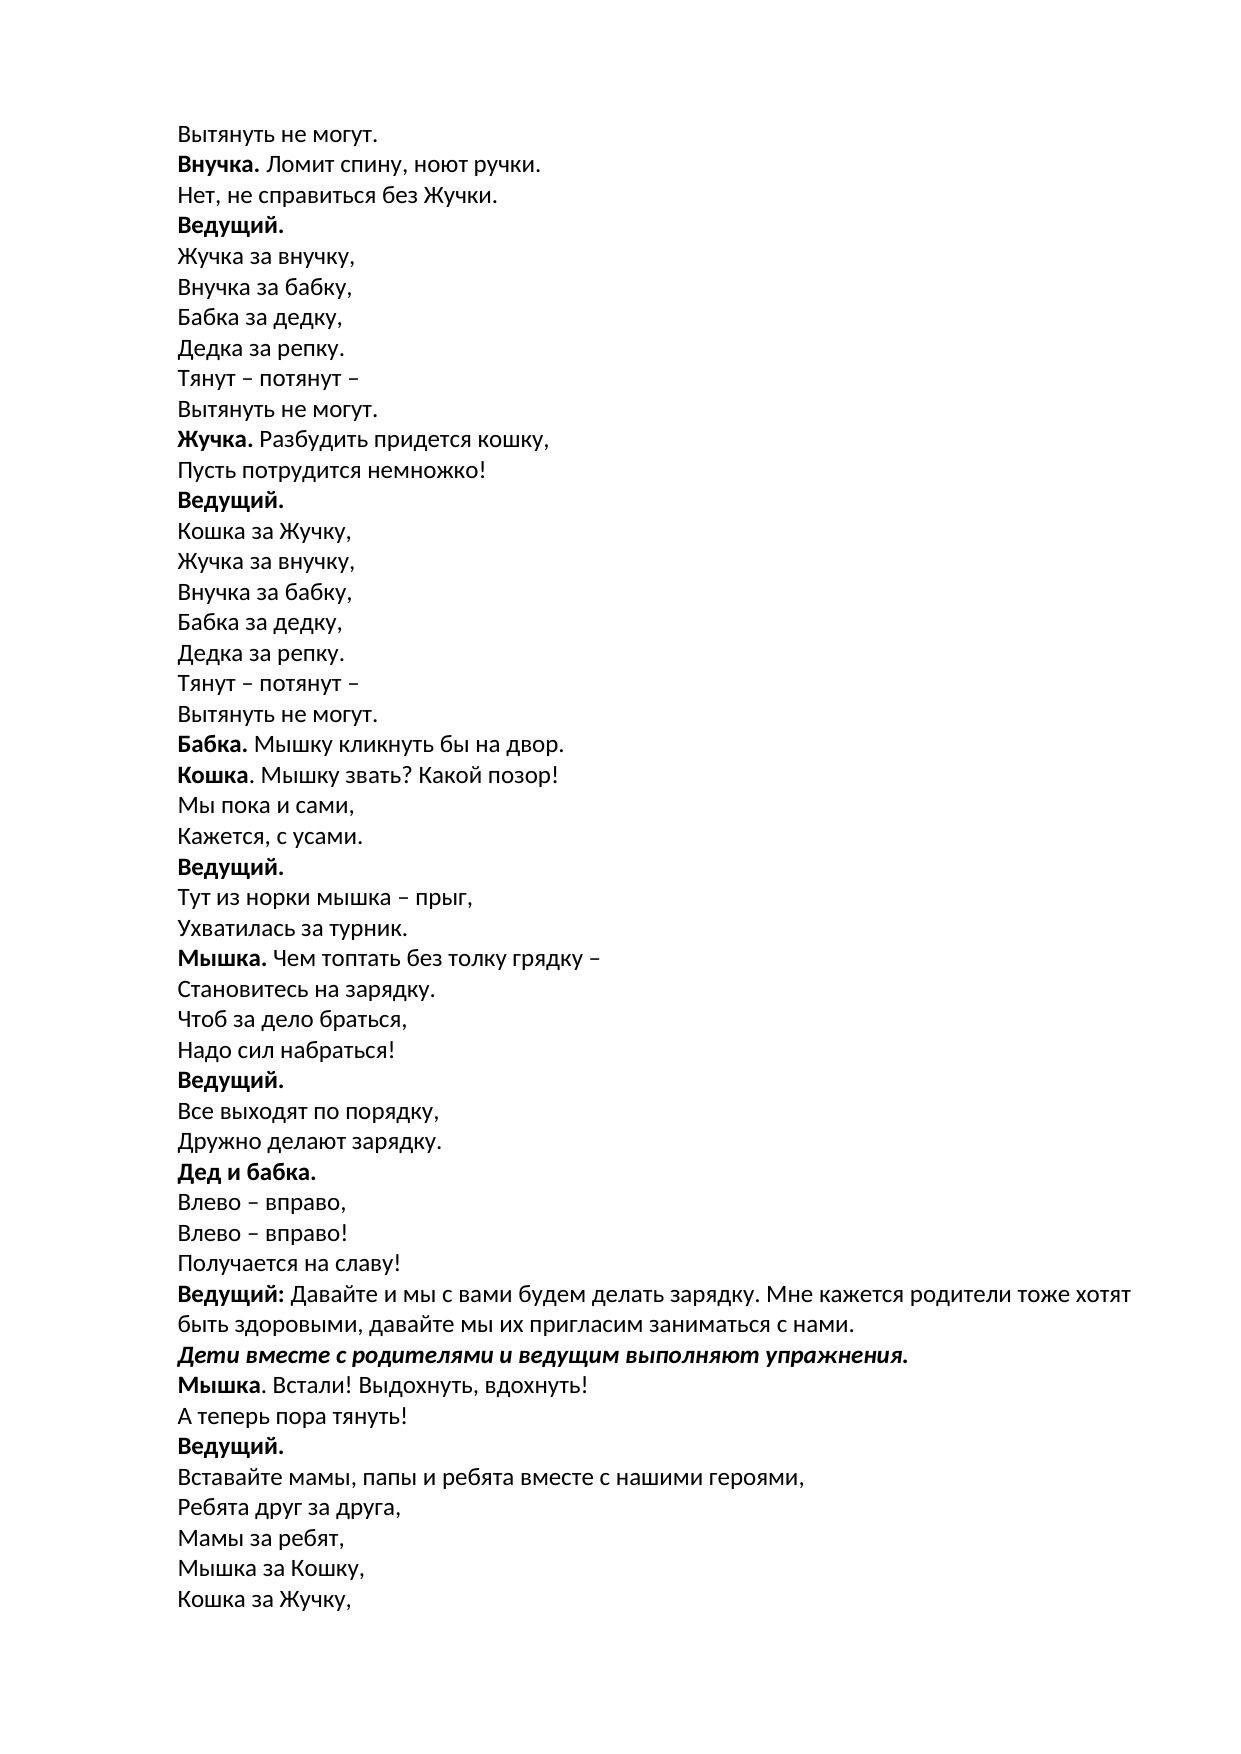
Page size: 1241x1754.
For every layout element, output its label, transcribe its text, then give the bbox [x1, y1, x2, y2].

text Тянут – потянут – [177, 362, 1152, 393]
text Бабка за дедку, [177, 606, 1152, 637]
text Ведущий. [177, 484, 1152, 515]
text Вставайте мамы, папы и ребята вместе с нашими героями, [177, 1461, 1152, 1492]
text Дети вместе с родителями и ведущим выполняют упражнения. [177, 1339, 1152, 1369]
text Ведущий. [177, 1064, 1152, 1095]
text Ухватилась за турник. [177, 912, 1152, 942]
text Кажется, с усами. [177, 820, 1152, 851]
text Ведущий: Давайте и мы с вами будем делать зарядку. Мне кажется родители тоже хотят быть здоровыми, давайте мы их пригласим заниматься с нами. [177, 1278, 1152, 1339]
text Ведущий. [177, 1431, 1152, 1461]
text Жучка. Разбудить придется кошку, [177, 423, 1152, 454]
text Мышка. Встали! Выдохнуть, вдохнуть! [177, 1369, 1152, 1400]
text Надо сил набраться! [177, 1034, 1152, 1064]
text Влево – вправо! [177, 1217, 1152, 1247]
text Бабка за дедку, [177, 301, 1152, 332]
text Дедка за репку. [177, 332, 1152, 362]
text Мышка. Чем топтать без толку грядку – [177, 942, 1152, 973]
text Ведущий. [177, 210, 1152, 240]
text Мы пока и сами, [177, 789, 1152, 820]
text Получается на славу! [177, 1247, 1152, 1278]
text Ведущий. [177, 851, 1152, 881]
text Вытянуть не могут. [177, 698, 1152, 728]
text Все выходят по порядку, [177, 1095, 1152, 1125]
text Жучка за внучку, [177, 545, 1152, 576]
text Чтоб за дело браться, [177, 1003, 1152, 1034]
text Кошка за Жучку, [177, 1583, 1152, 1614]
text А теперь пора тянуть! [177, 1400, 1152, 1431]
text Ребята друг за друга, [177, 1492, 1152, 1522]
text Кошка за Жучку, [177, 515, 1152, 545]
text Нет, не справиться без Жучки. [177, 179, 1152, 210]
text Внучка за бабку, [177, 576, 1152, 606]
text Влево – вправо, [177, 1186, 1152, 1217]
text Становитесь на зарядку. [177, 973, 1152, 1003]
text Дружно делают зарядку. [177, 1125, 1152, 1156]
text Внучка за бабку, [177, 271, 1152, 301]
text Бабка. Мышку кликнуть бы на двор. [177, 728, 1152, 759]
text Мышка за Кошку, [177, 1553, 1152, 1583]
text Пусть потрудится немножко! [177, 454, 1152, 484]
text Дедка за репку. [177, 637, 1152, 667]
text Вытянуть не могут. [177, 393, 1152, 423]
text Тут из норки мышка – прыг, [177, 881, 1152, 912]
text Тянут – потянут – [177, 667, 1152, 698]
text Мамы за ребят, [177, 1522, 1152, 1553]
text Жучка за внучку, [177, 240, 1152, 271]
text Дед и бабка. [177, 1156, 1152, 1186]
text Внучка. Ломит спину, ноют ручки. [177, 149, 1152, 179]
text Кошка. Мышку звать? Какой позор! [177, 759, 1152, 789]
text Вытянуть не могут. [177, 118, 1152, 149]
